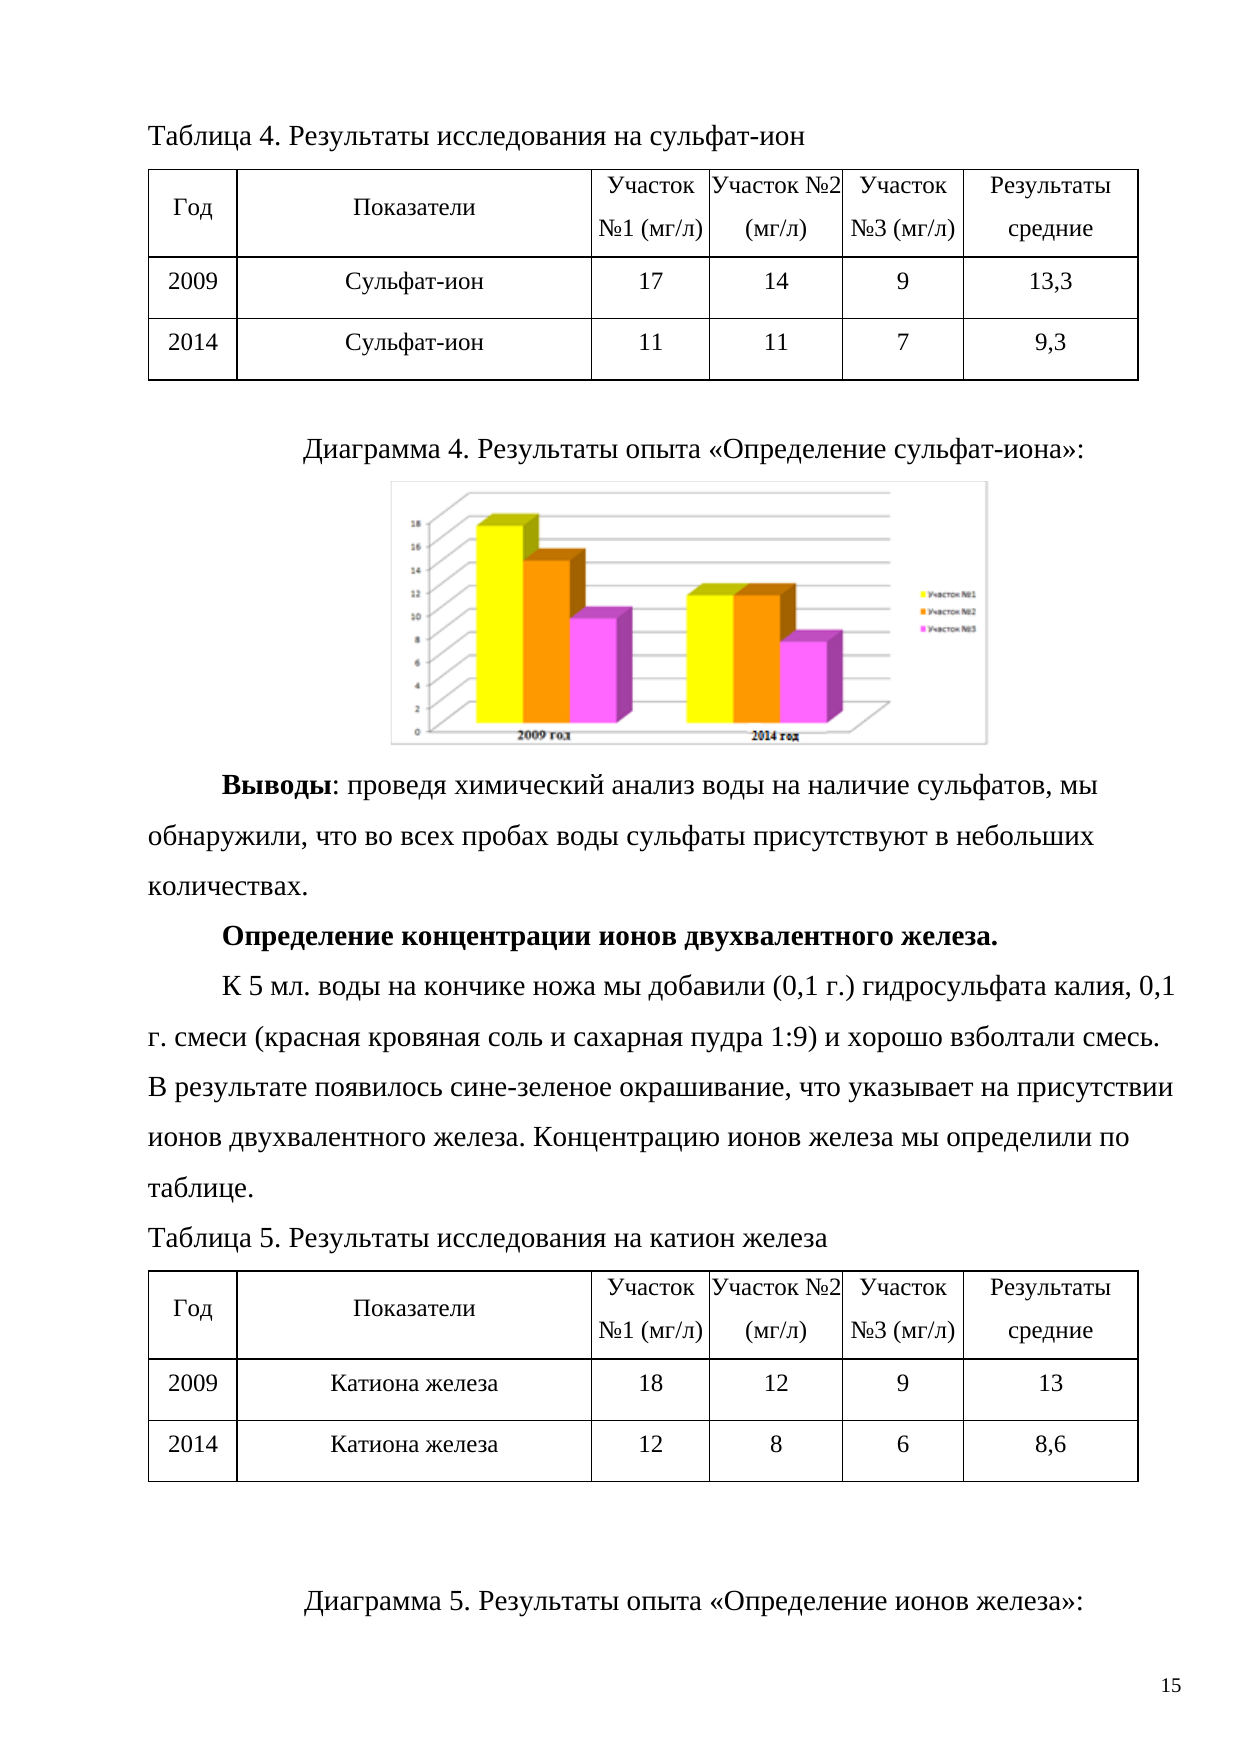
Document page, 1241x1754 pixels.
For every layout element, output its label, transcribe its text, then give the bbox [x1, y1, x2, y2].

table_cell 18 [592, 1360, 709, 1419]
table_cell 11 [710, 319, 842, 379]
table_cell 2014 [149, 319, 236, 379]
text Таблица 4. Результаты исследования на сульфат-ион [148, 118, 1181, 152]
table_header Участок №1 (мг/л) [592, 1272, 709, 1358]
table_cell 2009 [149, 258, 236, 317]
table_cell 8,6 [964, 1421, 1137, 1481]
table_cell 12 [592, 1421, 709, 1481]
table_header Год [149, 1272, 236, 1358]
table_cell 6 [843, 1421, 963, 1481]
table_header Участок №2 (мг/л) [710, 170, 842, 256]
table_cell 9,3 [964, 319, 1137, 379]
table_header Результаты средние [964, 170, 1137, 256]
table_cell Сульфат-ион [238, 258, 591, 317]
table_header Участок №1 (мг/л) [592, 170, 709, 256]
table_cell 12 [710, 1360, 842, 1419]
table_header Показатели [238, 170, 591, 256]
table_cell 9 [843, 1360, 963, 1419]
table_cell Катиона железа [238, 1360, 591, 1419]
table_cell 2009 [149, 1360, 236, 1419]
text Диаграмма 4. Результаты опыта «Определение сульфат-иона»: [207, 431, 1181, 464]
table_cell 7 [843, 319, 963, 379]
table_header Результаты средние [964, 1272, 1137, 1358]
table_header Участок №2 (мг/л) [710, 1272, 842, 1358]
table_cell 14 [710, 258, 842, 317]
text Определение концентрации ионов двухвалентного железа. [148, 918, 1181, 952]
table_header Участок №3 (мг/л) [843, 1272, 963, 1358]
picture [390, 481, 998, 753]
text Таблица 5. Результаты исследования на катион железа [148, 1220, 1181, 1254]
table_cell 17 [592, 258, 709, 317]
table_header Показатели [238, 1272, 591, 1358]
table_cell 11 [592, 319, 709, 379]
table_header Участок №3 (мг/л) [843, 170, 963, 256]
table_cell 13,3 [964, 258, 1137, 317]
text К 5 мл. воды на кончике ножа мы добавили (0,1 г.) гидросульфата калия, 0,1 г. смеси (красная кровяная соль и сахарная пудра 1:9) и хорошо взболтали смесь. В результате появилось сине-зеленое окрашивание, что указывает на присутствии ионов двухвалентного железа. Концентрацию ионов железа мы определили по таблице. [148, 968, 1181, 1203]
table_cell 2014 [149, 1421, 236, 1481]
table_cell Катиона железа [238, 1421, 591, 1481]
text Выводы: проведя химический анализ воды на наличие сульфатов, мы обнаружили, что во всех пробах воды сульфаты присутствуют в небольших количествах. [148, 767, 1181, 901]
table_cell 9 [843, 258, 963, 317]
text Диаграмма 5. Результаты опыта «Определение ионов железа»: [207, 1583, 1181, 1617]
table_cell Сульфат-ион [238, 319, 591, 379]
table_cell 13 [964, 1360, 1137, 1419]
table_cell 8 [710, 1421, 842, 1481]
table_header Год [149, 170, 236, 256]
